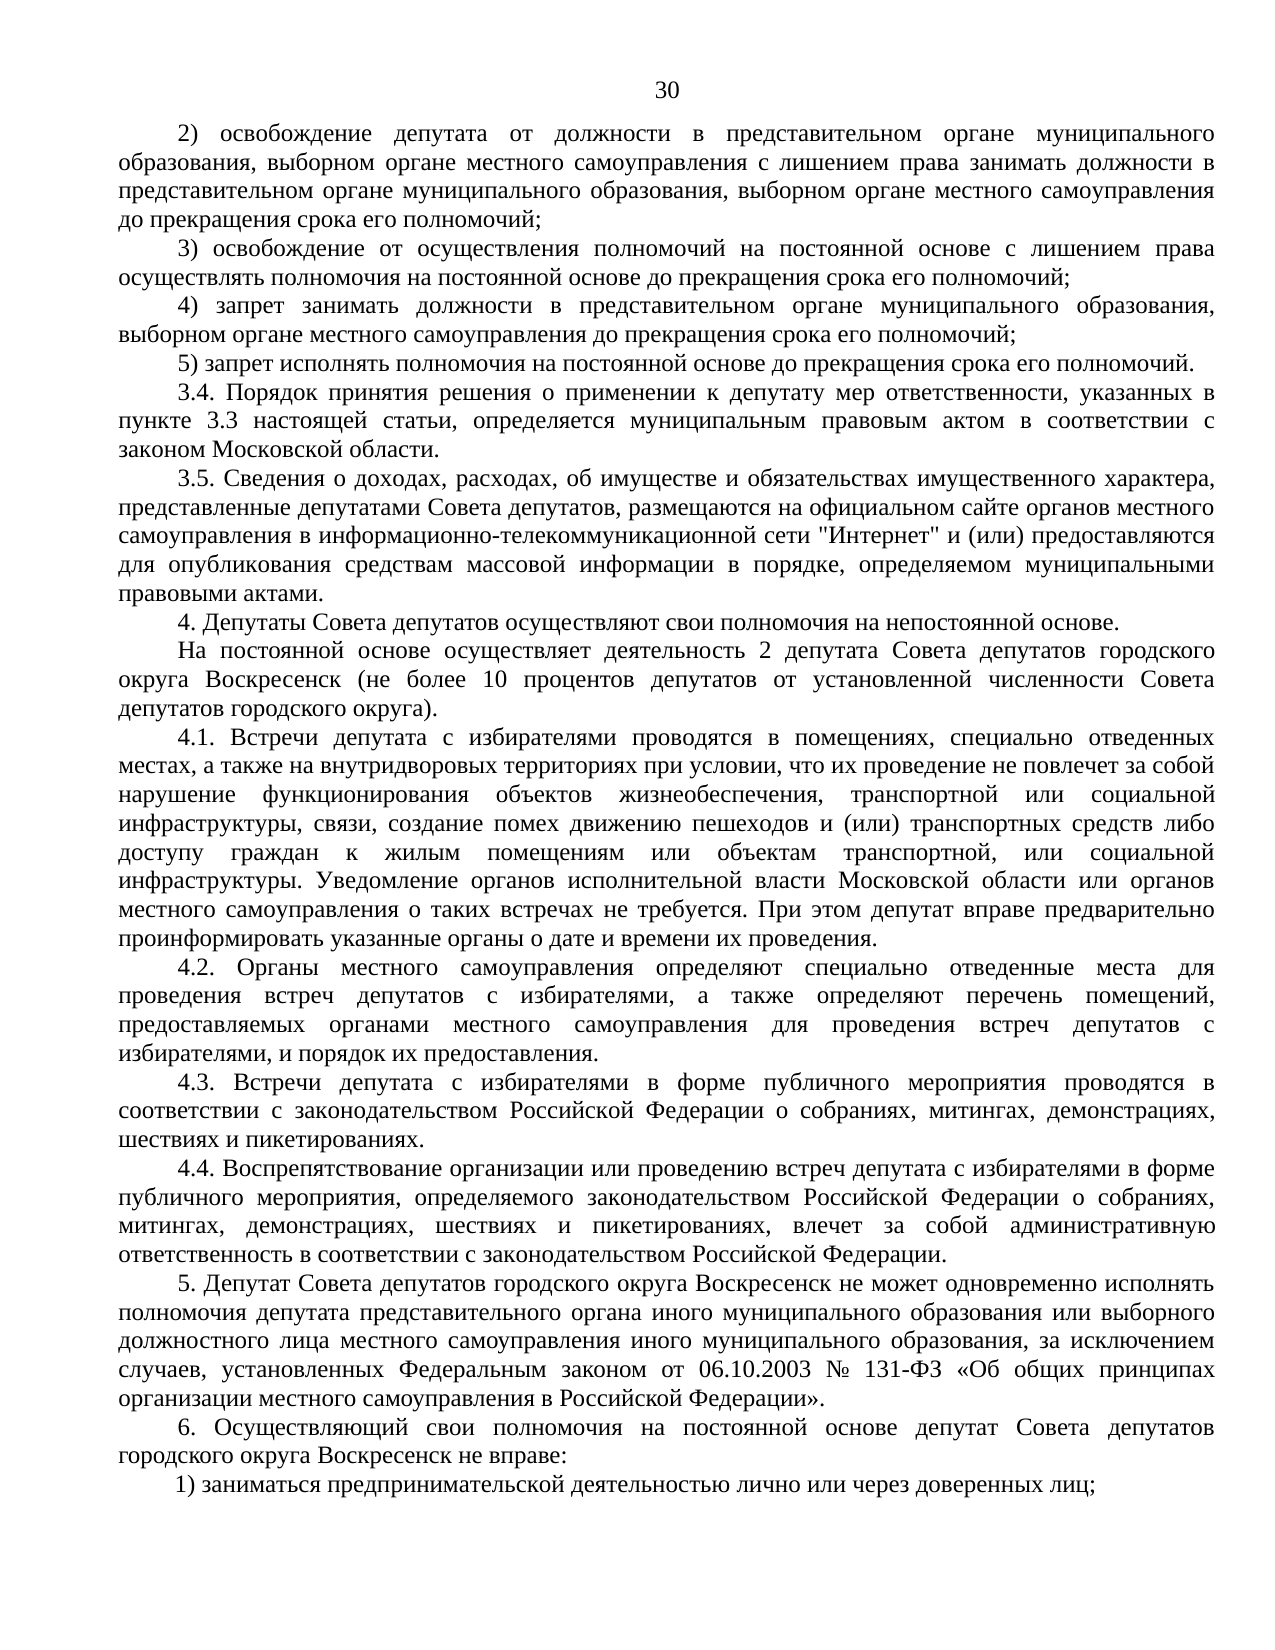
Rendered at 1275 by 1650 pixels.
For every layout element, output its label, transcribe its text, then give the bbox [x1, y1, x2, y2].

text 3.5. Сведения о доходах, расходах, об имуществе и обязательствах имущественного характера, представленные депутатами Совета депутатов, размещаются на официальном сайте органов местного самоуправления в информационно-телекоммуникационной сети "Интернет" и (или) предоставляются для опубликования средствам массовой информации в порядке, определяемом муниципальными правовыми актами. [118, 463, 1216, 607]
text 2) освобождение депутата от должности в представительном органе муниципального образования, выборном органе местного самоуправления с лишением права занимать должности в представительном органе муниципального образования, выборном органе местного самоуправления до прекращения срока его полномочий; [118, 118, 1216, 233]
text 4.4. Воспрепятствование организации или проведению встреч депутата с избирателями в форме публичного мероприятия, определяемого законодательством Российской Федерации о собраниях, митингах, демонстрациях, шествиях и пикетированиях, влечет за собой административную ответственность в соответствии с законодательством Российской Федерации. [118, 1153, 1216, 1268]
text 3) освобождение от осуществления полномочий на постоянной основе с лишением права осуществлять полномочия на постоянной основе до прекращения срока его полномочий; [118, 233, 1216, 291]
text 4) запрет занимать должности в представительном органе муниципального образования, выборном органе местного самоуправления до прекращения срока его полномочий; [118, 291, 1216, 348]
text 5) запрет исполнять полномочия на постоянной основе до прекращения срока его полномочий. [118, 348, 1216, 377]
text 3.4. Порядок принятия решения о применении к депутату мер ответственности, указанных в пункте 3.3 настоящей статьи, определяется муниципальным правовым актом в соответствии с законом Московской области. [118, 377, 1216, 463]
text 4.3. Встречи депутата с избирателями в форме публичного мероприятия проводятся в соответствии с законодательством Российской Федерации о собраниях, митингах, демонстрациях, шествиях и пикетированиях. [118, 1067, 1216, 1153]
text На постоянной основе осуществляет деятельность 2 депутата Совета депутатов городского округа Воскресенск (не более 10 процентов депутатов от установленной численности Совета депутатов городского округа). [118, 636, 1216, 722]
text 4.1. Встречи депутата с избирателями проводятся в помещениях, специально отведенных местах, а также на внутридворовых территориях при условии, что их проведение не повлечет за собой нарушение функционирования объектов жизнеобеспечения, транспортной или социальной инфраструктуры, связи, создание помех движению пешеходов и (или) транспортных средств либо доступу граждан к жилым помещениям или объектам транспортной, или социальной инфраструктуры. Уведомление органов исполнительной власти Московской области или органов местного самоуправления о таких встречах не требуется. При этом депутат вправе предварительно проинформировать указанные органы о дате и времени их проведения. [118, 722, 1216, 952]
text 4.2. Органы местного самоуправления определяют специально отведенные места для проведения встреч депутатов с избирателями, а также определяют перечень помещений, предоставляемых органами местного самоуправления для проведения встреч депутатов с избирателями, и порядок их предоставления. [118, 952, 1216, 1067]
text 1) заниматься предпринимательской деятельностью лично или через доверенных лиц; [118, 1469, 1216, 1498]
text 4. Депутаты Совета депутатов осуществляют свои полномочия на непостоянной основе. [118, 607, 1216, 636]
text 5. Депутат Совета депутатов городского округа Воскресенск не может одновременно исполнять полномочия депутата представительного органа иного муниципального образования или выборного должностного лица местного самоуправления иного муниципального образования, за исключением случаев, установленных Федеральным законом от 06.10.2003 № 131-ФЗ «Об общих принципах организации местного самоуправления в Российской Федерации». [118, 1268, 1216, 1412]
text 6. Осуществляющий свои полномочия на постоянной основе депутат Совета депутатов городского округа Воскресенск не вправе: [118, 1412, 1216, 1469]
